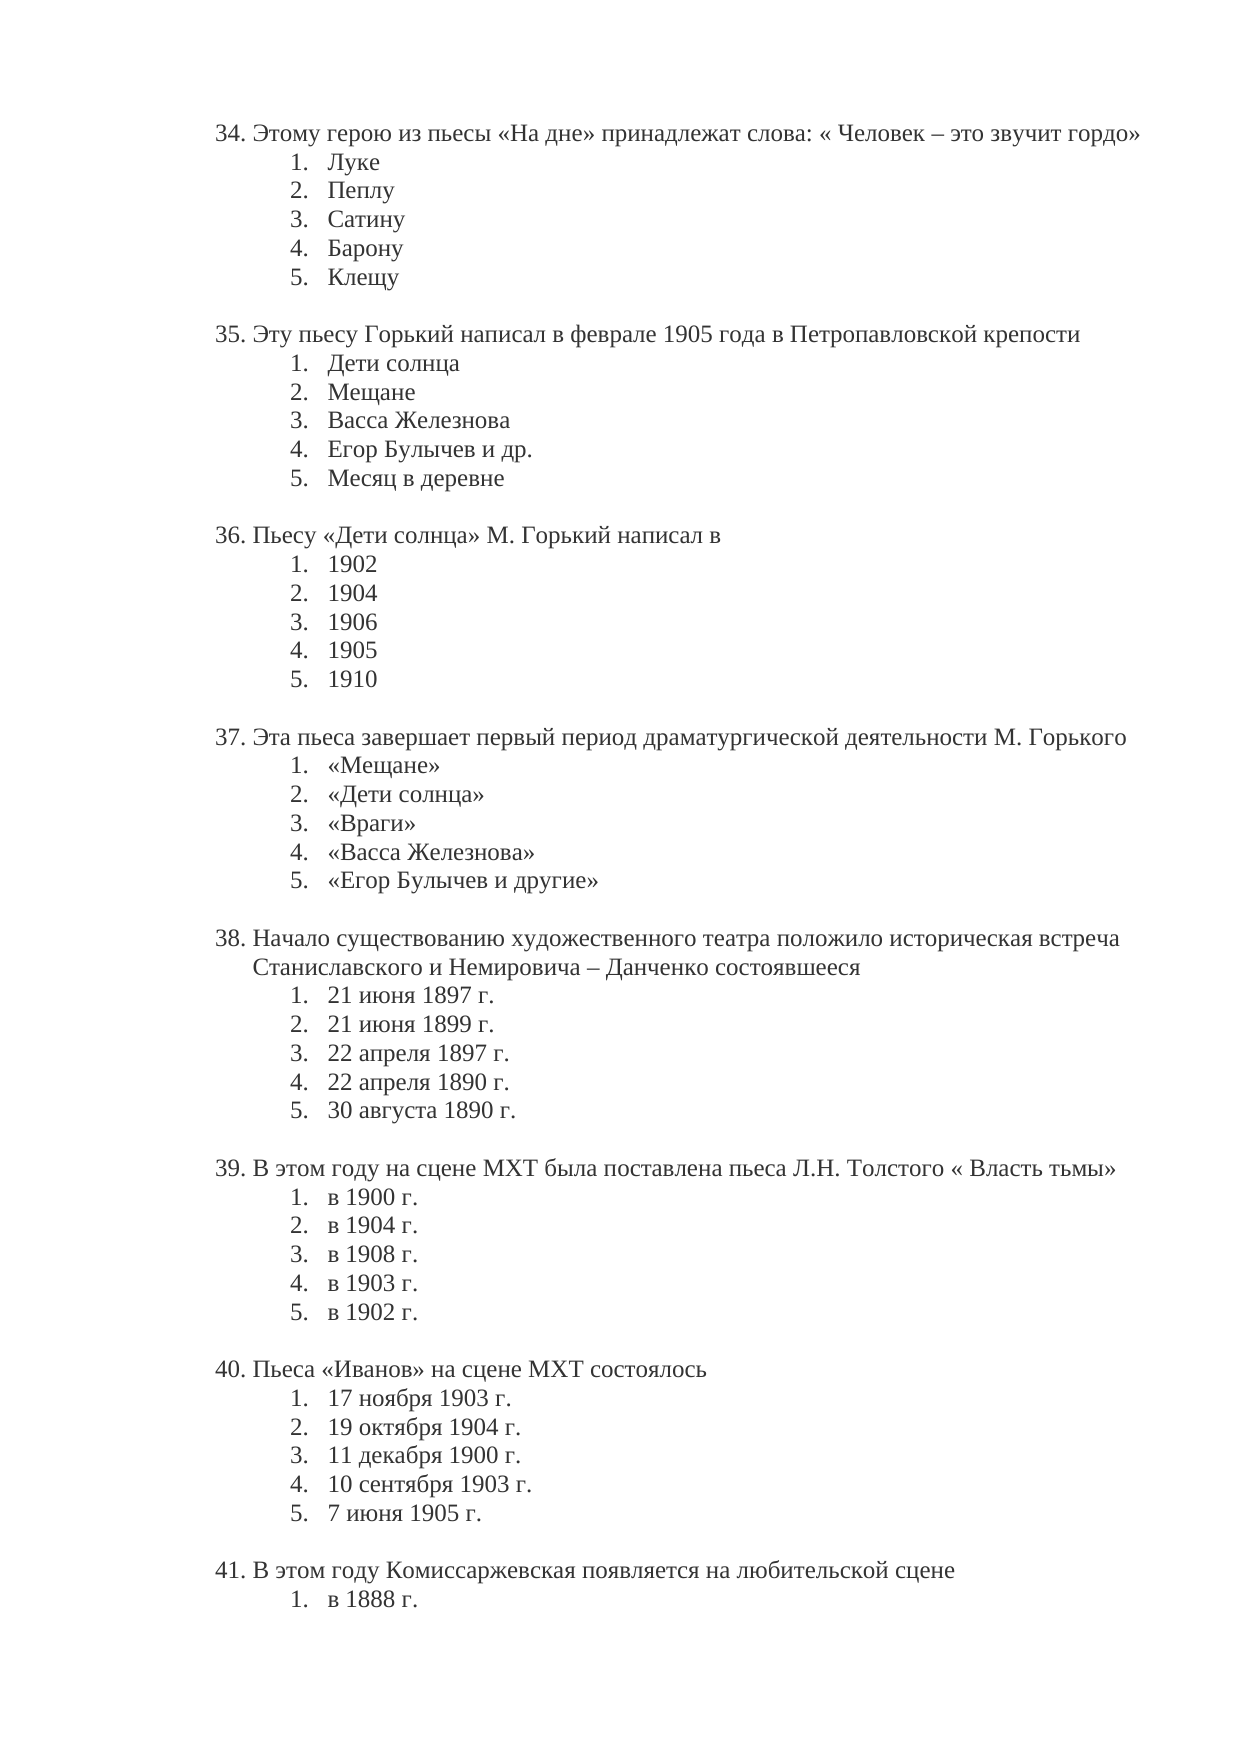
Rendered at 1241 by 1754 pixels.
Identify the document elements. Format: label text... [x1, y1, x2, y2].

list В этом году на сцене МХТ была поставлена пьеса Л.Н. Толстого « Власть тьмы» [215, 1153, 1152, 1182]
list 1910 [290, 664, 1152, 693]
list 21 июня 1897 г. [290, 981, 1152, 1009]
list Этому герою из пьесы «На дне» принадлежат слова: « Человек – это звучит гордо» [215, 118, 1152, 147]
list «Дети солнца» [290, 779, 1152, 808]
list Дети солнца [290, 348, 1152, 377]
list 11 декабря 1900 г. [290, 1441, 1152, 1469]
list «Васса Железнова» [290, 837, 1152, 866]
list Эту пьесу Горький написал в феврале 1905 года в Петропавловской крепости [215, 319, 1152, 348]
list 1904 [290, 578, 1152, 607]
list Луке [290, 147, 1152, 176]
list Клещу [290, 262, 1152, 291]
list в 1902 г. [290, 1297, 1152, 1326]
list 22 апреля 1890 г. [290, 1067, 1152, 1096]
list Начало существованию художественного театра положило историческая встреча Станиславского и Немировича – Данченко состоявшееся [215, 923, 1152, 981]
list Егор Булычев и др. [290, 434, 1152, 463]
list Мещане [290, 377, 1152, 406]
list в 1908 г. [290, 1239, 1152, 1268]
list 10 сентября 1903 г. [290, 1469, 1152, 1498]
list 21 июня 1899 г. [290, 1009, 1152, 1038]
list Пьеса «Иванов» на сцене МХТ состоялось [215, 1354, 1152, 1383]
list Пеплу [290, 176, 1152, 204]
list Сатину [290, 204, 1152, 233]
list Эта пьеса завершает первый период драматургической деятельности М. Горького [215, 722, 1152, 751]
list В этом году Комиссаржевская появляется на любительской сцене [215, 1556, 1152, 1584]
list 1902 [290, 549, 1152, 578]
list «Враги» [290, 808, 1152, 837]
list 22 апреля 1897 г. [290, 1038, 1152, 1067]
list Васса Железнова [290, 406, 1152, 434]
list «Егор Булычев и другие» [290, 866, 1152, 894]
list в 1888 г. [290, 1584, 1152, 1613]
list Барону [290, 233, 1152, 262]
list в 1900 г. [290, 1182, 1152, 1211]
list 1905 [290, 636, 1152, 664]
list 19 октября 1904 г. [290, 1412, 1152, 1441]
list «Мещане» [290, 751, 1152, 779]
list в 1904 г. [290, 1211, 1152, 1239]
list 30 августа 1890 г. [290, 1096, 1152, 1124]
list 1906 [290, 607, 1152, 636]
list в 1903 г. [290, 1268, 1152, 1297]
list Месяц в деревне [290, 463, 1152, 492]
list Пьесу «Дети солнца» М. Горький написал в [215, 521, 1152, 549]
list 17 ноября 1903 г. [290, 1383, 1152, 1412]
list 7 июня 1905 г. [290, 1498, 1152, 1527]
